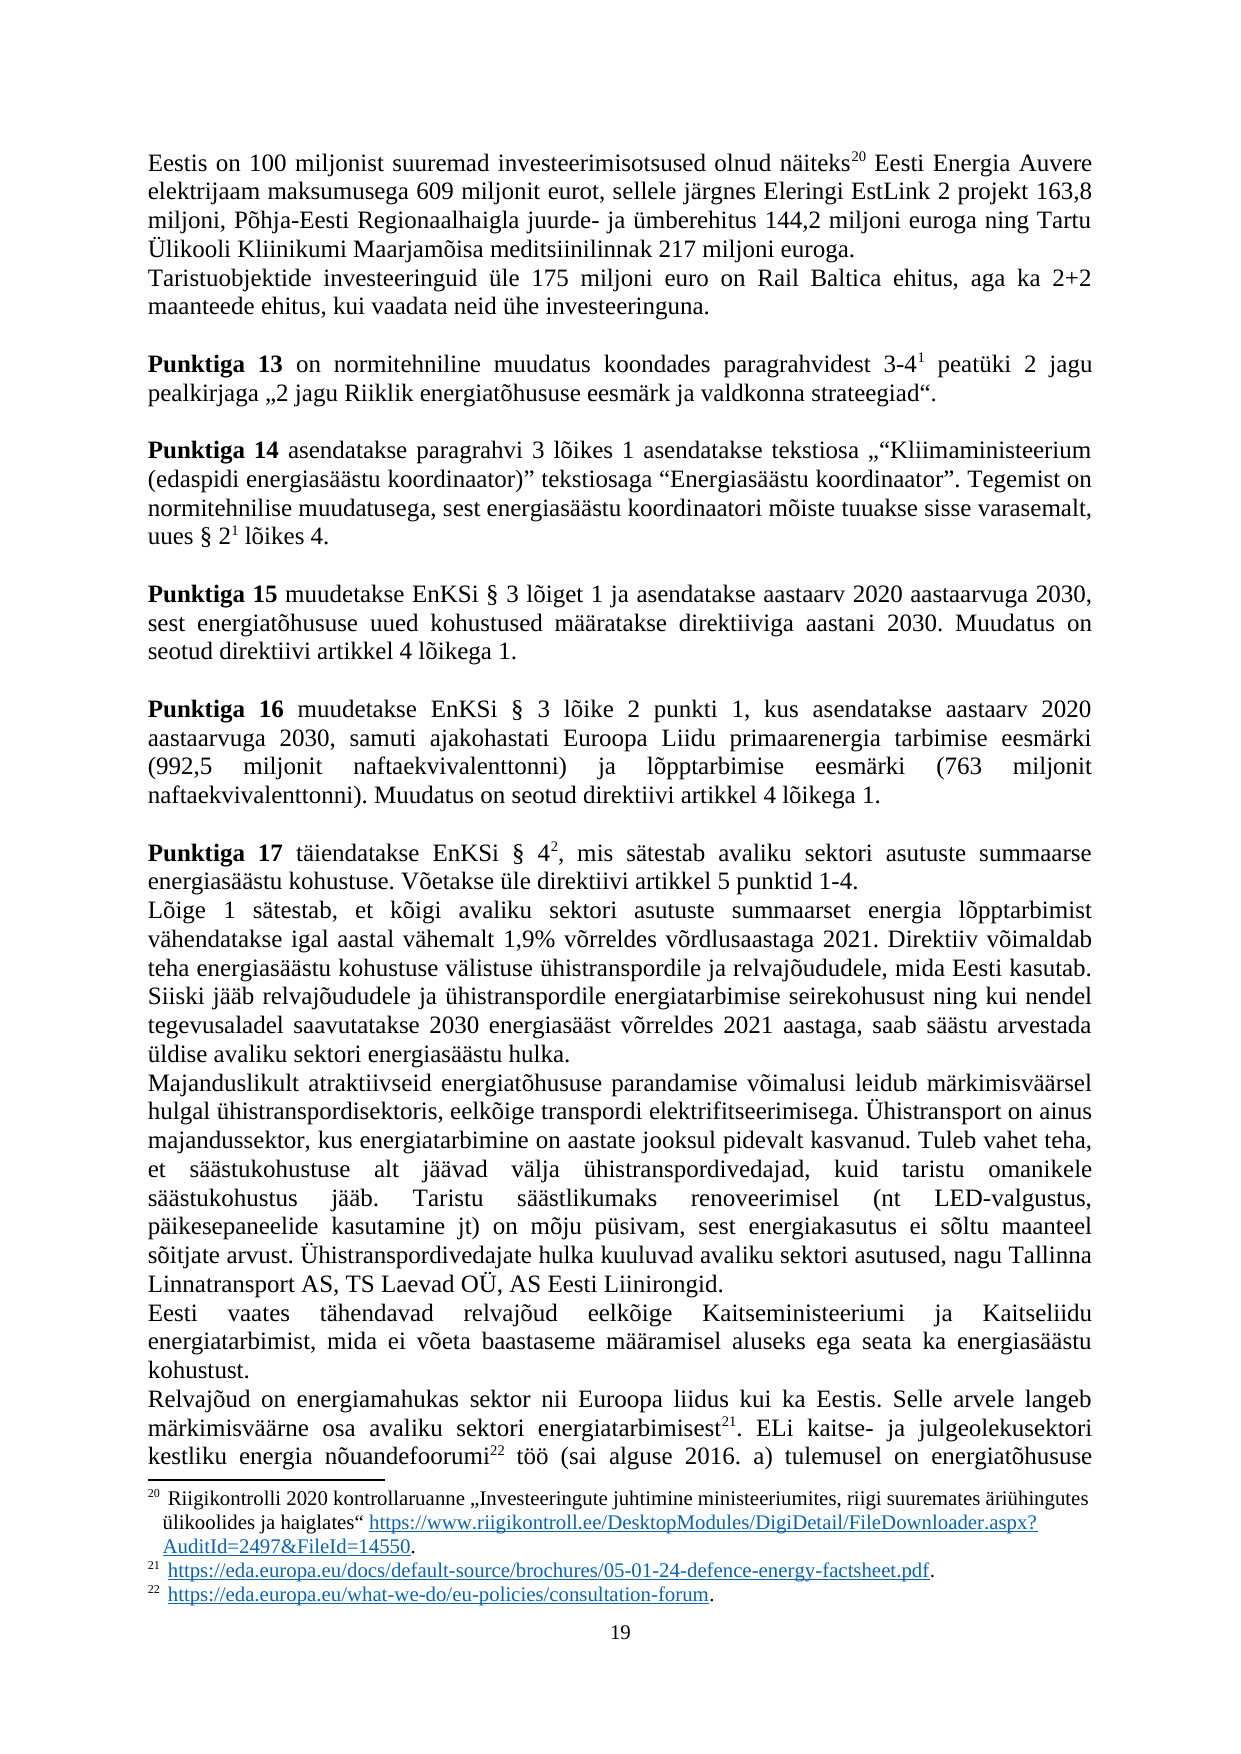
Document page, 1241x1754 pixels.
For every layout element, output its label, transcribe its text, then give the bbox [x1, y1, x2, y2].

text Lõige 1 sätestab, et kõigi avaliku sektori asutuste summaarset energia lõpptarbimist vähendatakse igal aastal vähemalt 1,9% võrreldes võrdlusaastaga 2021. Direktiiv võimaldab teha energiasäästu kohustuse välistuse ühistranspordile ja relvajõududele, mida Eesti kasutab. Siiski jääb relvajõududele ja ühistranspordile energiatarbimise seirekohusust ning kui nendel tegevusaladel saavutatakse 2030 energiasääst võrreldes 2021 aastaga, saab säästu arvestada üldise avaliku sektori energiasäästu hulka. [148, 895, 1093, 1068]
text Eesti vaates tähendavad relvajõud eelkõige Kaitseministeeriumi ja Kaitseliidu energiatarbimist, mida ei võeta baastaseme määramisel aluseks ega seata ka energiasäästu kohustust. [148, 1298, 1093, 1384]
text Punktiga 14 asendatakse paragrahvi 3 lõikes 1 asendatakse tekstiosa „“Kliimaministeerium (edaspidi energiasäästu koordinaator)” tekstiosaga “Energiasäästu koordinaator”. Tegemist on normitehnilise muudatusega, sest energiasäästu koordinaatori mõiste tuuakse sisse varasemalt, uues § 21 lõikes 4. [148, 435, 1093, 550]
text Eestis on 100 miljonist suuremad investeerimisotsused olnud näiteks Eesti Energia Auvere elektrijaam maksumusega 609 miljonit eurot, sellele järgnes Eleringi EstLink 2 projekt 163,8 miljoni, Põhja-Eesti Regionaalhaigla juurde- ja ümberehitus 144,2 miljoni euroga ning Tartu Ülikooli Kliinikumi Maarjamõisa meditsiinilinnak 217 miljoni euroga. [148, 148, 1093, 263]
text Punktiga 15 muudetakse EnKSi § 3 lõiget 1 ja asendatakse aastaarv 2020 aastaarvuga 2030, sest energiatõhususe uued kohustused määratakse direktiiviga aastani 2030. Muudatus on seotud direktiivi artikkel 4 lõikega 1. [148, 579, 1093, 665]
text Majanduslikult atraktiivseid energiatõhususe parandamise võimalusi leidub märkimisväärsel hulgal ühistranspordisektoris, eelkõige transpordi elektrifitseerimisega. Ühistransport on ainus majandussektor, kus energiatarbimine on aastate jooksul pidevalt kasvanud. Tuleb vahet teha, et säästukohustuse alt jäävad välja ühistranspordivedajad, kuid taristu omanikele säästukohustus jääb. Taristu säästlikumaks renoveerimisel (nt LED-valgustus, päikesepaneelide kasutamine jt) on mõju püsivam, sest energiakasutus ei sõltu maanteel sõitjate arvust. Ühistranspordivedajate hulka kuuluvad avaliku sektori asutused, nagu Tallinna Linnatransport AS, TS Laevad OÜ, AS Eesti Liinirongid. [148, 1068, 1093, 1298]
text Punktiga 13 on normitehniline muudatus koondades paragrahvidest 3-41 peatüki 2 jagu pealkirjaga „2 jagu Riiklik energiatõhususe eesmärk ja valdkonna strateegiad“. [148, 349, 1093, 406]
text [148, 1384, 1093, 1470]
text Punktiga 17 täiendatakse EnKSi § 42, mis sätestab avaliku sektori asutuste summaarse energiasäästu kohustuse. Võetakse üle direktiivi artikkel 5 punktid 1-4. [148, 838, 1093, 895]
text Punktiga 16 muudetakse EnKSi § 3 lõike 2 punkti 1, kus asendatakse aastaarv 2020 aastaarvuga 2030, samuti ajakohastati Euroopa Liidu primaarenergia tarbimise eesmärki (992,5 miljonit naftaekvivalenttonni) ja lõpptarbimise eesmärki (763 miljonit naftaekvivalenttonni). Muudatus on seotud direktiivi artikkel 4 lõikega 1. [148, 694, 1093, 809]
text Taristuobjektide investeeringuid üle 175 miljoni euro on Rail Baltica ehitus, aga ka 2+2 maanteede ehitus, kui vaadata neid ühe investeeringuna. [148, 263, 1093, 320]
